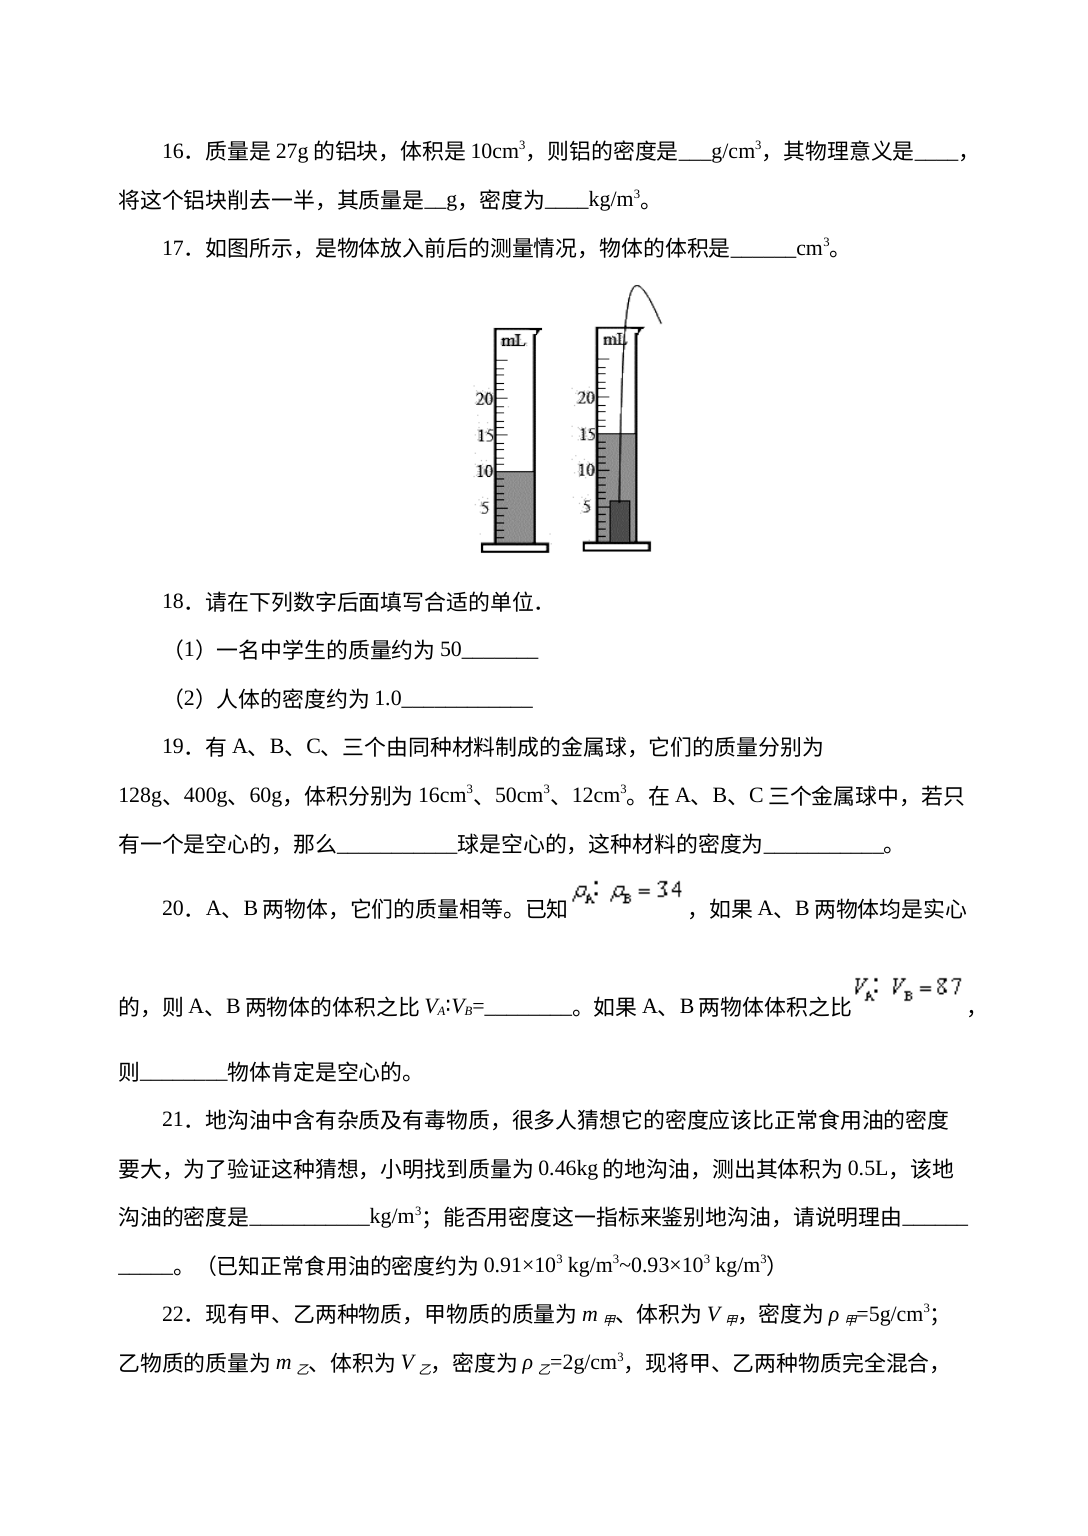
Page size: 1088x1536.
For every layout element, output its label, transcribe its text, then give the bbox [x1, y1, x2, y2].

picture [851, 972, 966, 1006]
text 19．有A、B、C、三个由同种材料制成的金属球，它们的质量分别为128g、400g、60g，体积分别为16cm3、50cm3、12cm3。在A、B、C三个金属球中，若只有一个是空心的，那么___________球是空心的，这种材料的密度为___________。 [118, 729, 969, 859]
text 18．请在下列数字后面填写合适的单位． [118, 584, 969, 617]
text 16．质量是27g的铝块，体积是10cm3，则铝的密度是___g/cm3，其物理意义是____，将这个铝块削去一半，其质量是__g，密度为____kg/m3。 [118, 134, 969, 215]
picture [568, 875, 688, 910]
text 17．如图所示，是物体放入前后的测量情况，物体的体积是______cm3。 [118, 231, 969, 263]
text 20．A、B两物体，它们的质量相等。已知，如果A、B两物体均是实心的，则A、B两物体的体积之比VA∶VB=________。如果A、B两物体体积之比，则________物体肯定是空心的。 [118, 875, 969, 1087]
text （1）一名中学生的质量约为50_______ [118, 633, 969, 665]
picture [454, 279, 677, 569]
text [118, 1297, 969, 1378]
text 21．地沟油中含有杂质及有毒物质，很多人猜想它的密度应该比正常食用油的密度要大，为了验证这种猜想，小明找到质量为0.46kg的地沟油，测出其体积为0.5L，该地沟油的密度是___________kg/m3；能否用密度这一指标来鉴别地沟油，请说明理由___________。（已知正常食用油的密度约为0.91×103 kg/m3~0.93×103 kg/m3） [118, 1102, 969, 1281]
text （2）人体的密度约为1.0____________ [118, 681, 969, 714]
